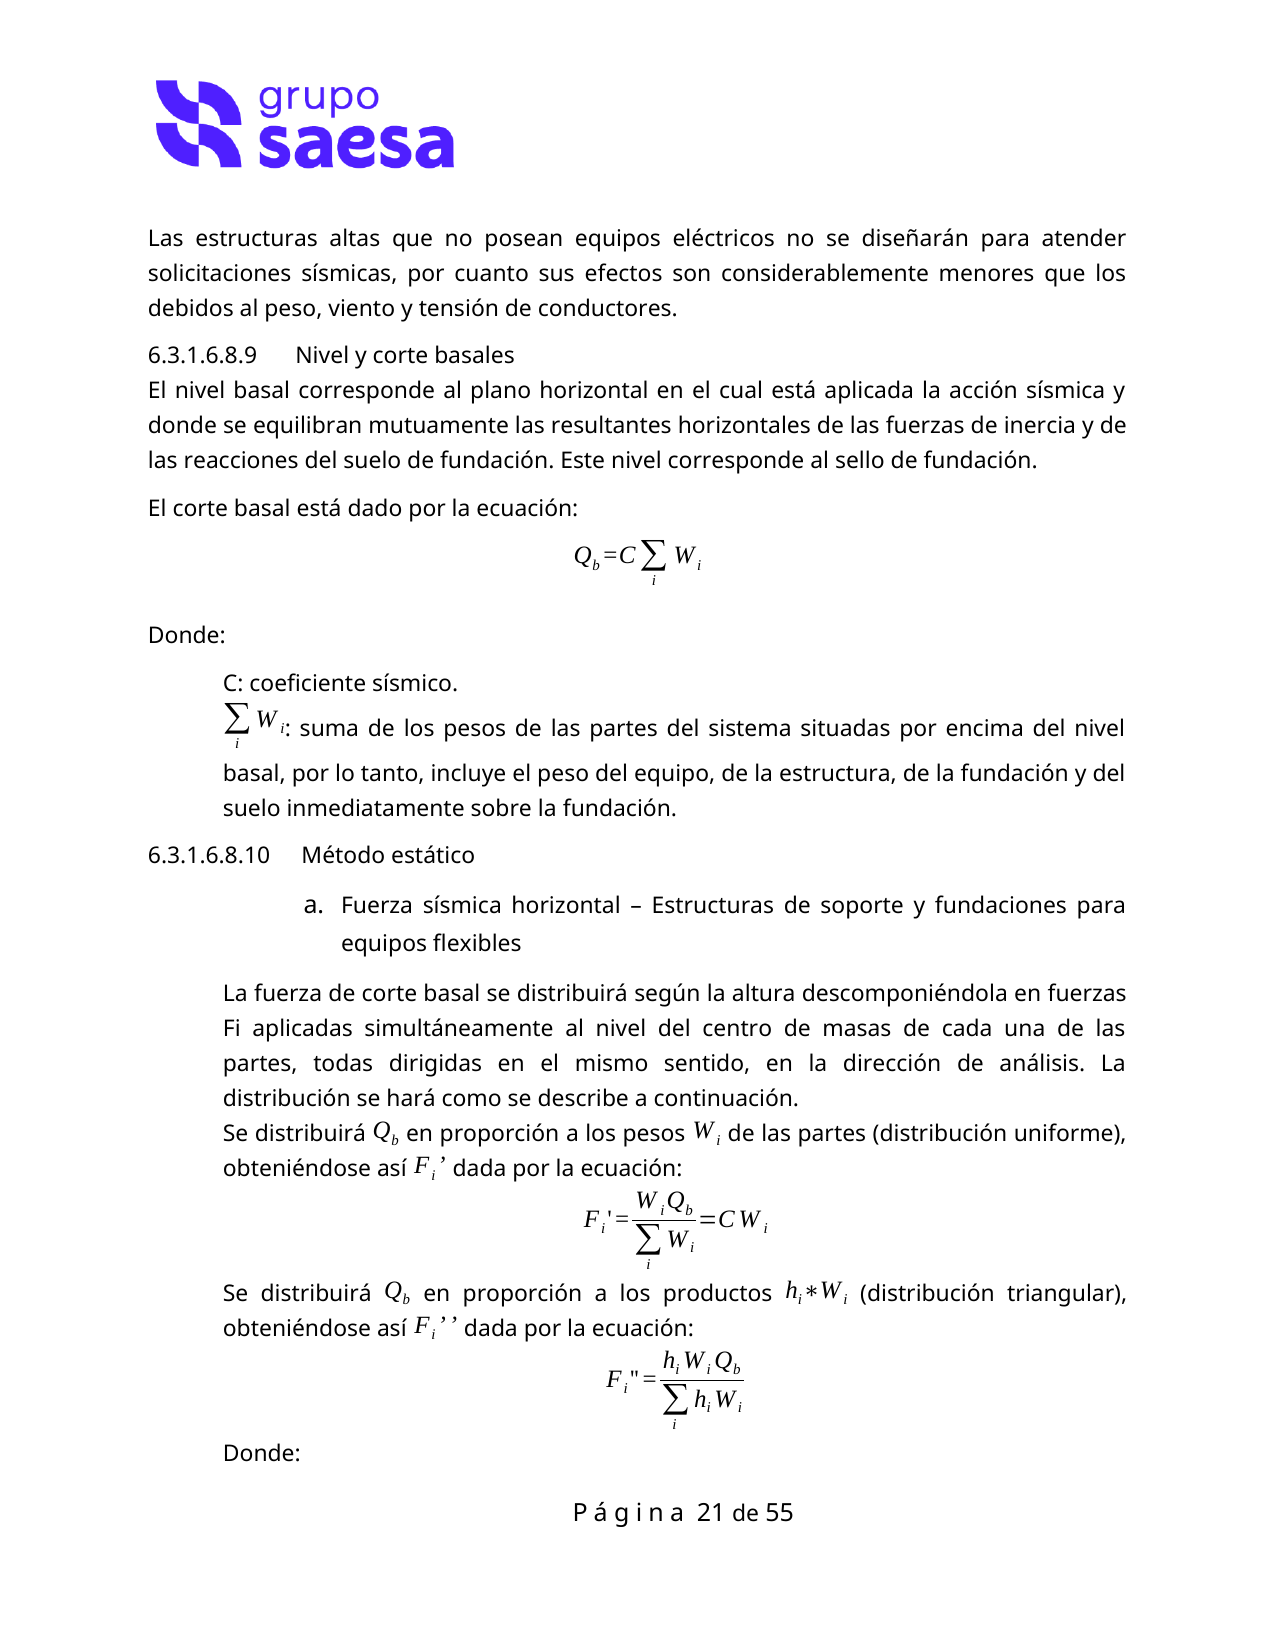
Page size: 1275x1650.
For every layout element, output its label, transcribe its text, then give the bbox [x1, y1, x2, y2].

list C: coeficiente sísmico. [223, 667, 1127, 698]
subtitle Método estático [148, 839, 1127, 870]
list Fuerza sísmica horizontal – Estructuras de soporte y fundaciones para equipos flexibles [303, 887, 1127, 958]
text El corte basal está dado por la ecuación: [148, 491, 1127, 523]
text El nivel basal corresponde al plano horizontal en el cual está aplicada la acción sísmica y donde se equilibran mutuamente las resultantes horizontales de las fuerzas de inercia y de las reacciones del suelo de fundación. Este nivel corresponde al sello de fundación. [148, 374, 1127, 475]
text Donde: [148, 619, 1127, 651]
list Se distribuirá en proporción a los pesos de las partes (distribución uniforme), obteniéndose así dada por la ecuación: [223, 1117, 1127, 1183]
list Donde: [223, 1436, 1127, 1468]
subtitle Nivel y corte basales [148, 339, 1127, 370]
list Se distribuirá en proporción a los productos (distribución triangular), obteniéndose así dada por la ecuación: [223, 1277, 1127, 1343]
text Las estructuras altas que no posean equipos eléctricos no se diseñarán para atender solicitaciones sísmicas, por cuanto sus efectos son considerablemente menores que los debidos al peso, viento y tensión de conductores. [148, 221, 1127, 323]
list : suma de los pesos de las partes del sistema situadas por encima del nivel basal, por lo tanto, incluye el peso del equipo, de la estructura, de la fundación y del suelo inmediatamente sobre la fundación. [223, 702, 1127, 823]
list La fuerza de corte basal se distribuirá según la altura descomponiéndola en fuerzas Fi aplicadas simultáneamente al nivel del centro de masas de cada una de las partes, todas dirigidas en el mismo sentido, en la dirección de análisis. La distribución se hará como se describe a continuación. [223, 977, 1127, 1113]
picture [147, 73, 458, 171]
